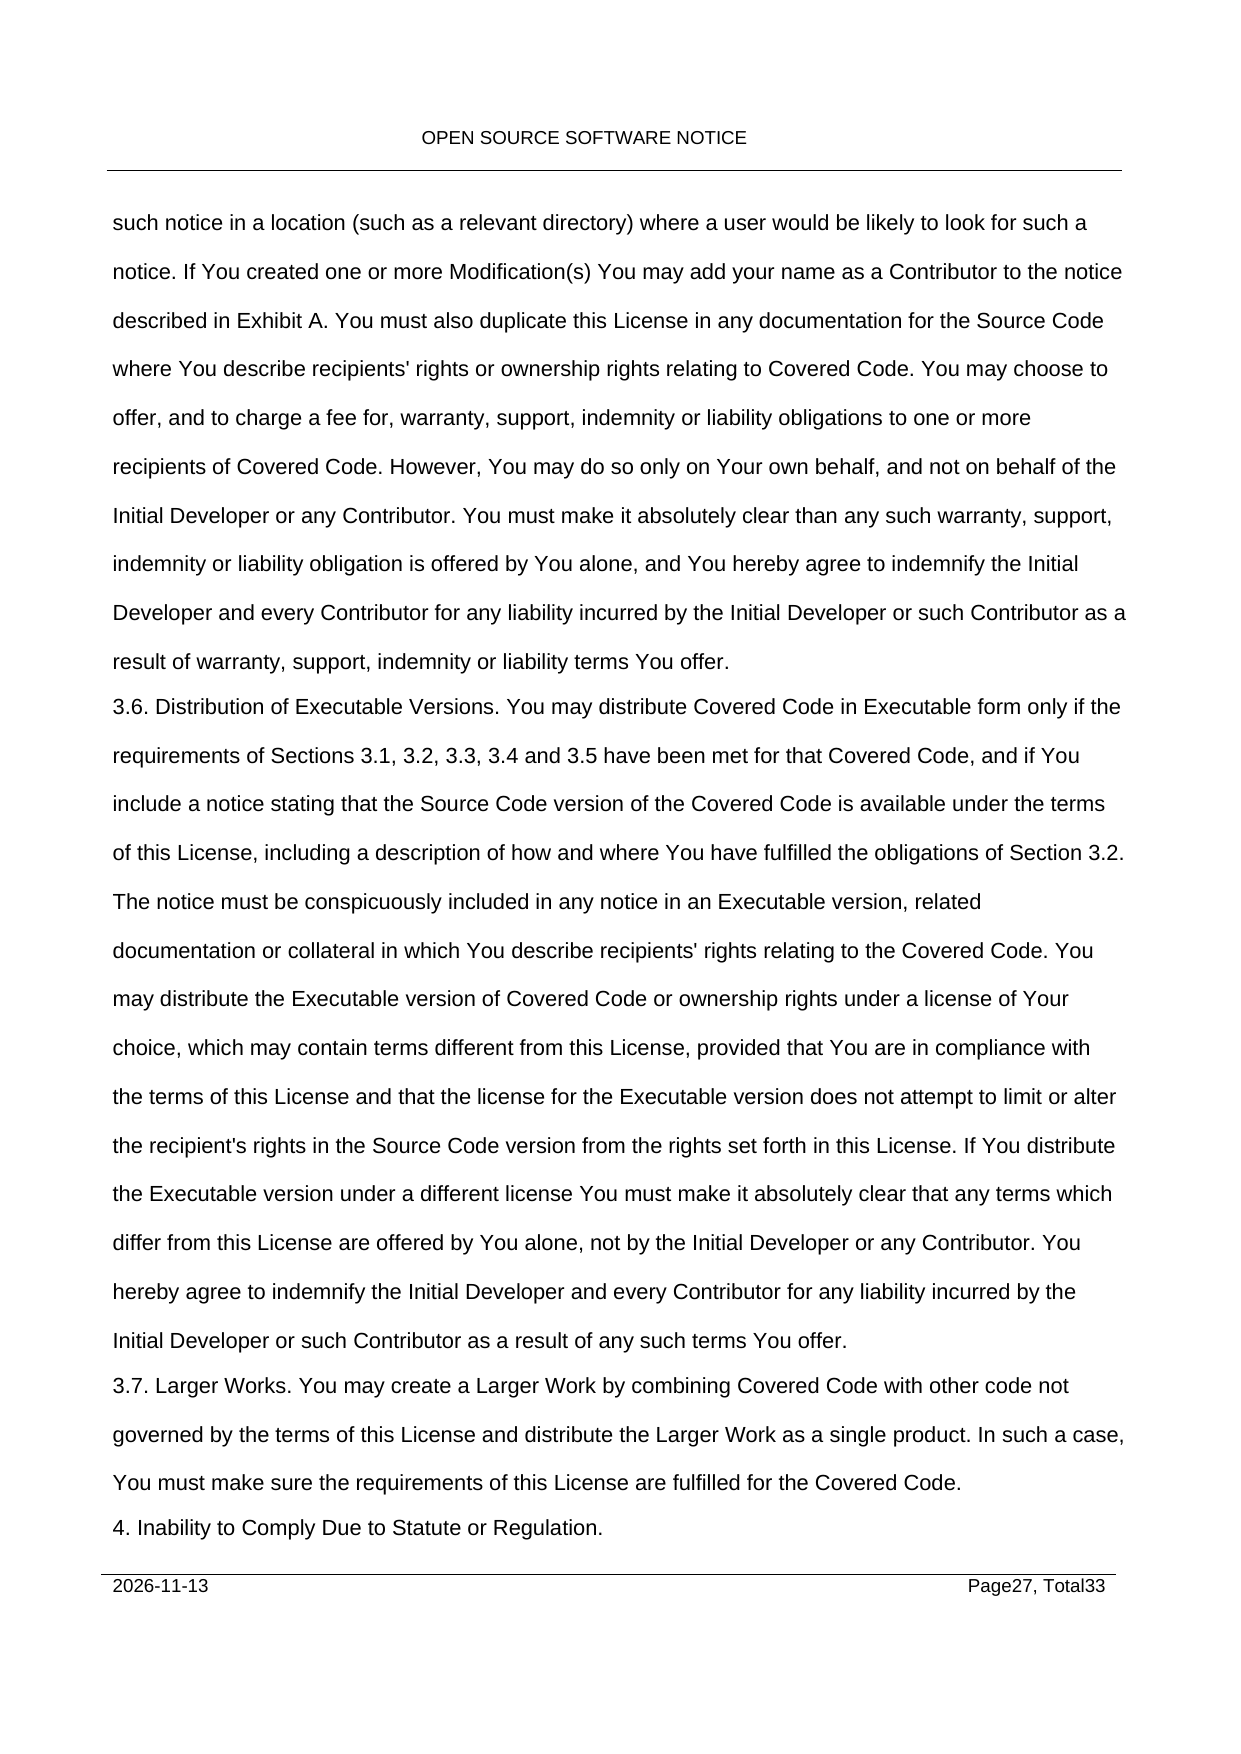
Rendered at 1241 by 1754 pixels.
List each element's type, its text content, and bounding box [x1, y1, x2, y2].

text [112, 206, 1128, 678]
text 3.7. Larger Works. You may create a Larger Work by combining Covered Code with other code not governed by the terms of this License and distribute the Larger Work as a single product. In such a case, You must make sure the requirements of this License are fulfilled for the Covered Code. [112, 1369, 1128, 1499]
text 3.6. Distribution of Executable Versions. You may distribute Covered Code in Executable form only if the requirements of Sections 3.1, 3.2, 3.3, 3.4 and 3.5 have been met for that Covered Code, and if You include a notice stating that the Source Code version of the Covered Code is available under the terms of this License, including a description of how and where You have fulfilled the obligations of Section 3.2. The notice must be conspicuously included in any notice in an Executable version, related documentation or collateral in which You describe recipients' rights relating to the Covered Code. You may distribute the Executable version of Covered Code or ownership rights under a license of Your choice, which may contain terms different from this License, provided that You are in compliance with the terms of this License and that the license for the Executable version does not attempt to limit or alter the recipient's rights in the Source Code version from the rights set forth in this License. If You distribute the Executable version under a different license You must make it absolutely clear that any terms which differ from this License are offered by You alone, not by the Initial Developer or any Contributor. You hereby agree to indemnify the Initial Developer and every Contributor for any liability incurred by the Initial Developer or such Contributor as a result of any such terms You offer. [112, 690, 1128, 1356]
text 4. Inability to Comply Due to Statute or Regulation. [112, 1512, 1128, 1544]
